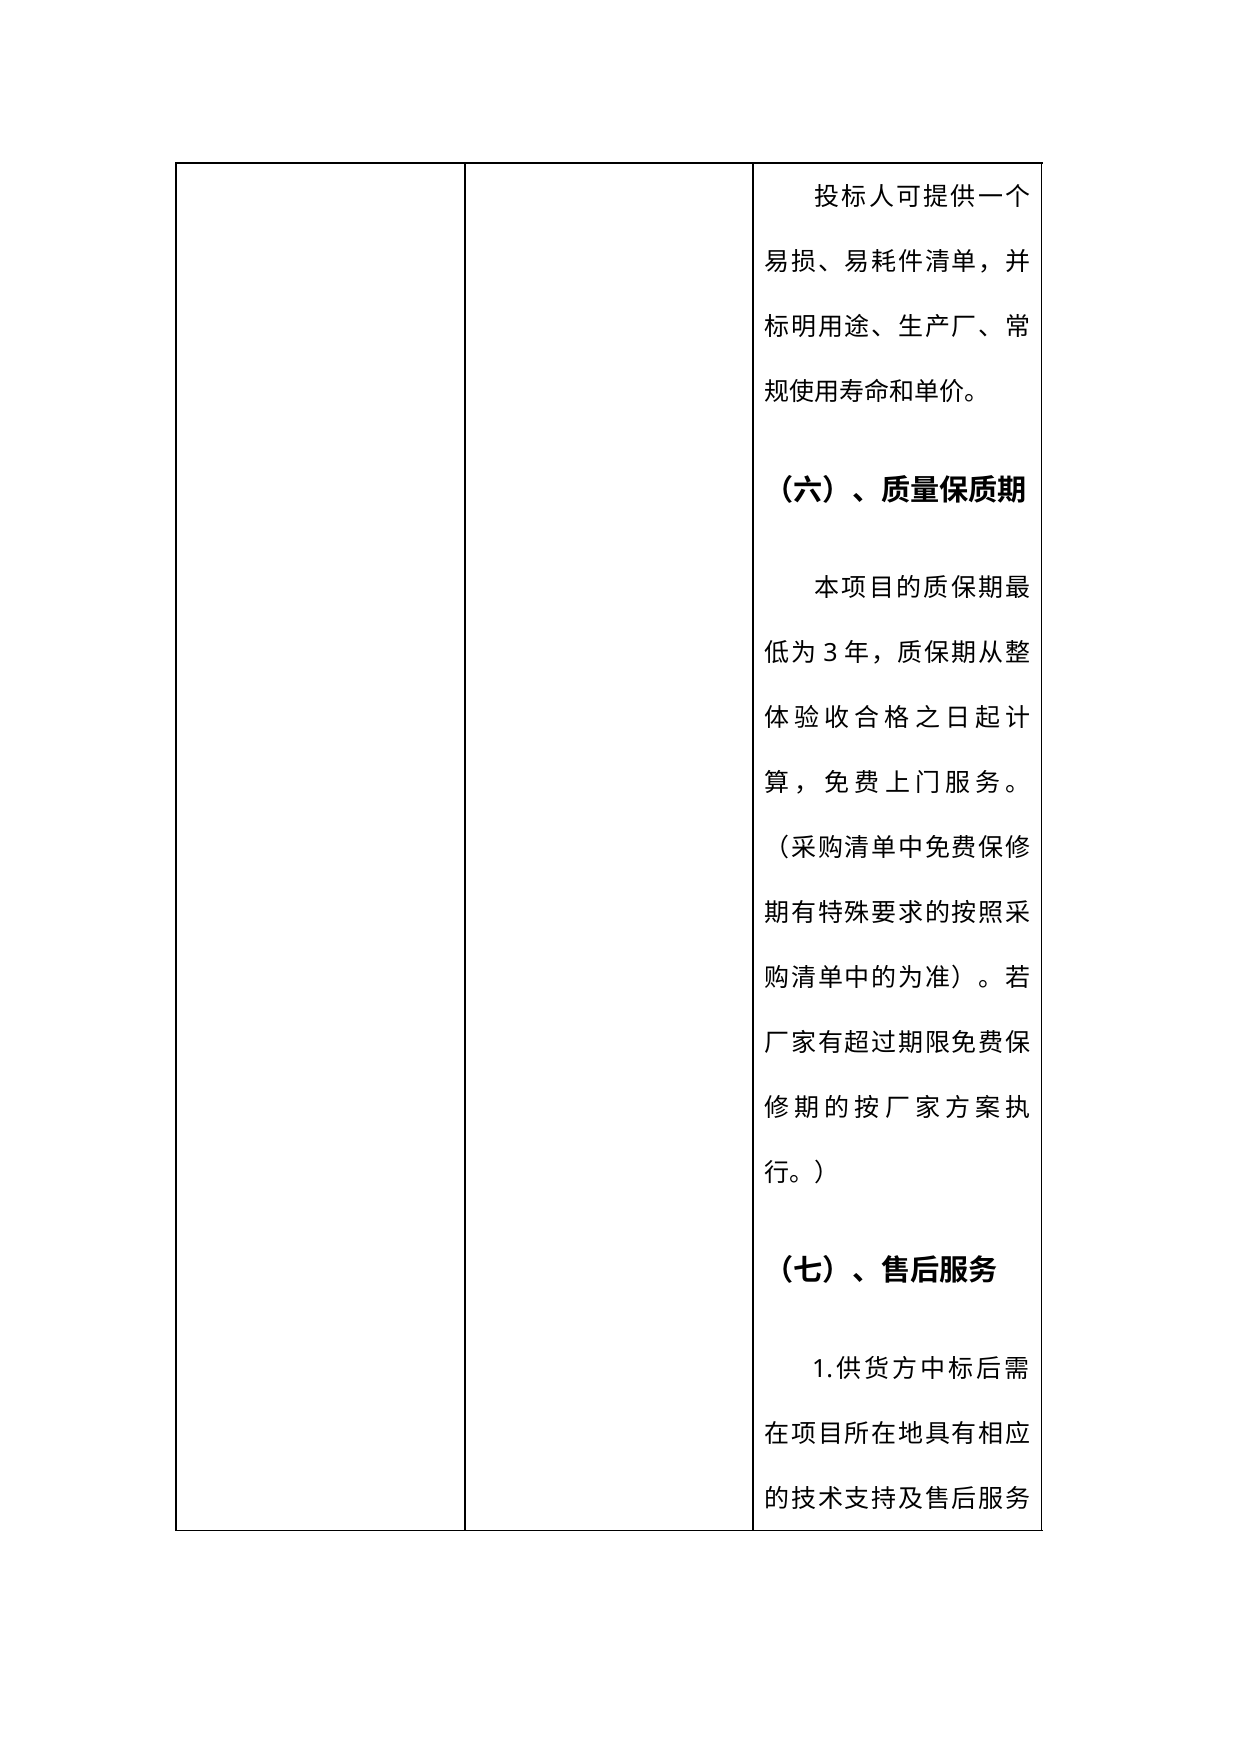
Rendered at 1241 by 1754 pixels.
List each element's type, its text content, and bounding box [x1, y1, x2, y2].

table_cell ★ [177, 164, 464, 1530]
table_cell 1 [466, 164, 752, 1530]
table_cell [754, 164, 1041, 1530]
